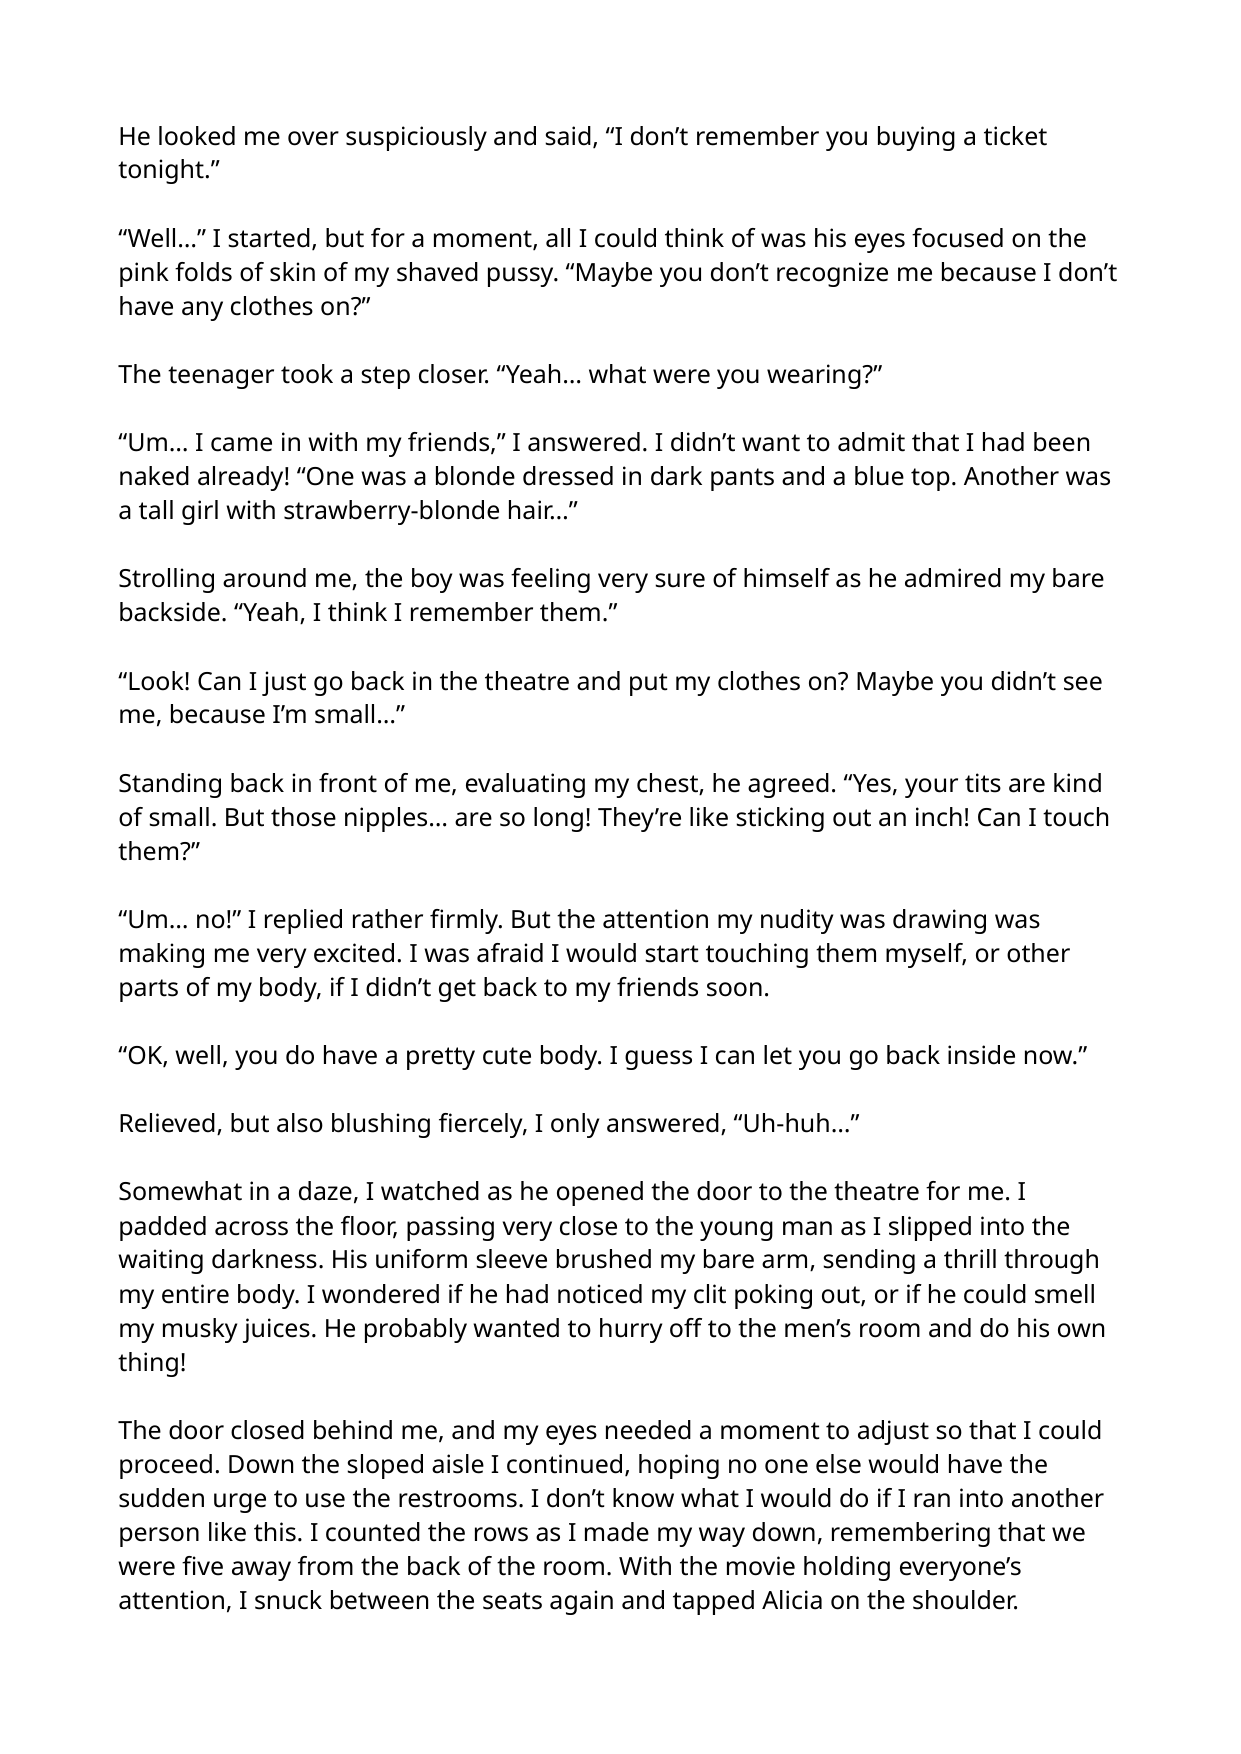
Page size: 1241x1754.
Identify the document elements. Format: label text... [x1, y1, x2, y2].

text He looked me over suspiciously and said, “I don’t remember you buying a ticket tonight.” [118, 118, 1122, 186]
text Relieved, but also blushing fiercely, I only answered, “Uh-huh…” [118, 1106, 1122, 1140]
text “Um… no!” I replied rather firmly. But the attention my nudity was drawing was making me very excited. I was afraid I would start touching them myself, or other parts of my body, if I didn’t get back to my friends soon. [118, 902, 1122, 1004]
text “Look! Can I just go back in the theatre and put my clothes on? Maybe you didn’t see me, because I’m small…” [118, 663, 1122, 731]
text “OK, well, you do have a pretty cute body. I guess I can let you go back inside now.” [118, 1038, 1122, 1072]
text The door closed behind me, and my eyes needed a moment to adjust so that I could proceed. Down the sloped aisle I continued, hoping no one else would have the sudden urge to use the restrooms. I don’t know what I would do if I ran into another person like this. I counted the rows as I made my way down, remembering that we were five away from the back of the room. With the movie holding everyone’s attention, I snuck between the seats again and tapped Alicia on the shoulder. [118, 1412, 1122, 1617]
text Standing back in front of me, evaluating my chest, he agreed. “Yes, your tits are kind of small. But those nipples… are so long! They’re like sticking out an inch! Can I touch them?” [118, 765, 1122, 867]
text The teenager took a step closer. “Yeah… what were you wearing?” [118, 357, 1122, 391]
text Strolling around me, the boy was feeling very sure of himself as he admired my bare backside. “Yeah, I think I remember them.” [118, 561, 1122, 629]
text Somewhat in a daze, I watched as he opened the door to the theatre for me. I padded across the floor, passing very close to the young man as I slipped into the waiting darkness. His uniform sleeve brushed my bare arm, sending a thrill through my entire body. I wondered if he had noticed my clit poking out, or if he could smell my musky juices. He probably wanted to hurry off to the men’s room and do his own thing! [118, 1174, 1122, 1378]
text “Well…” I started, but for a moment, all I could think of was his eyes focused on the pink folds of skin of my shaved pussy. “Maybe you don’t recognize me because I don’t have any clothes on?” [118, 220, 1122, 322]
text “Um… I came in with my friends,” I answered. I didn’t want to admit that I had been naked already! “One was a blonde dressed in dark pants and a blue top. Another was a tall girl with strawberry-blonde hair…” [118, 425, 1122, 527]
